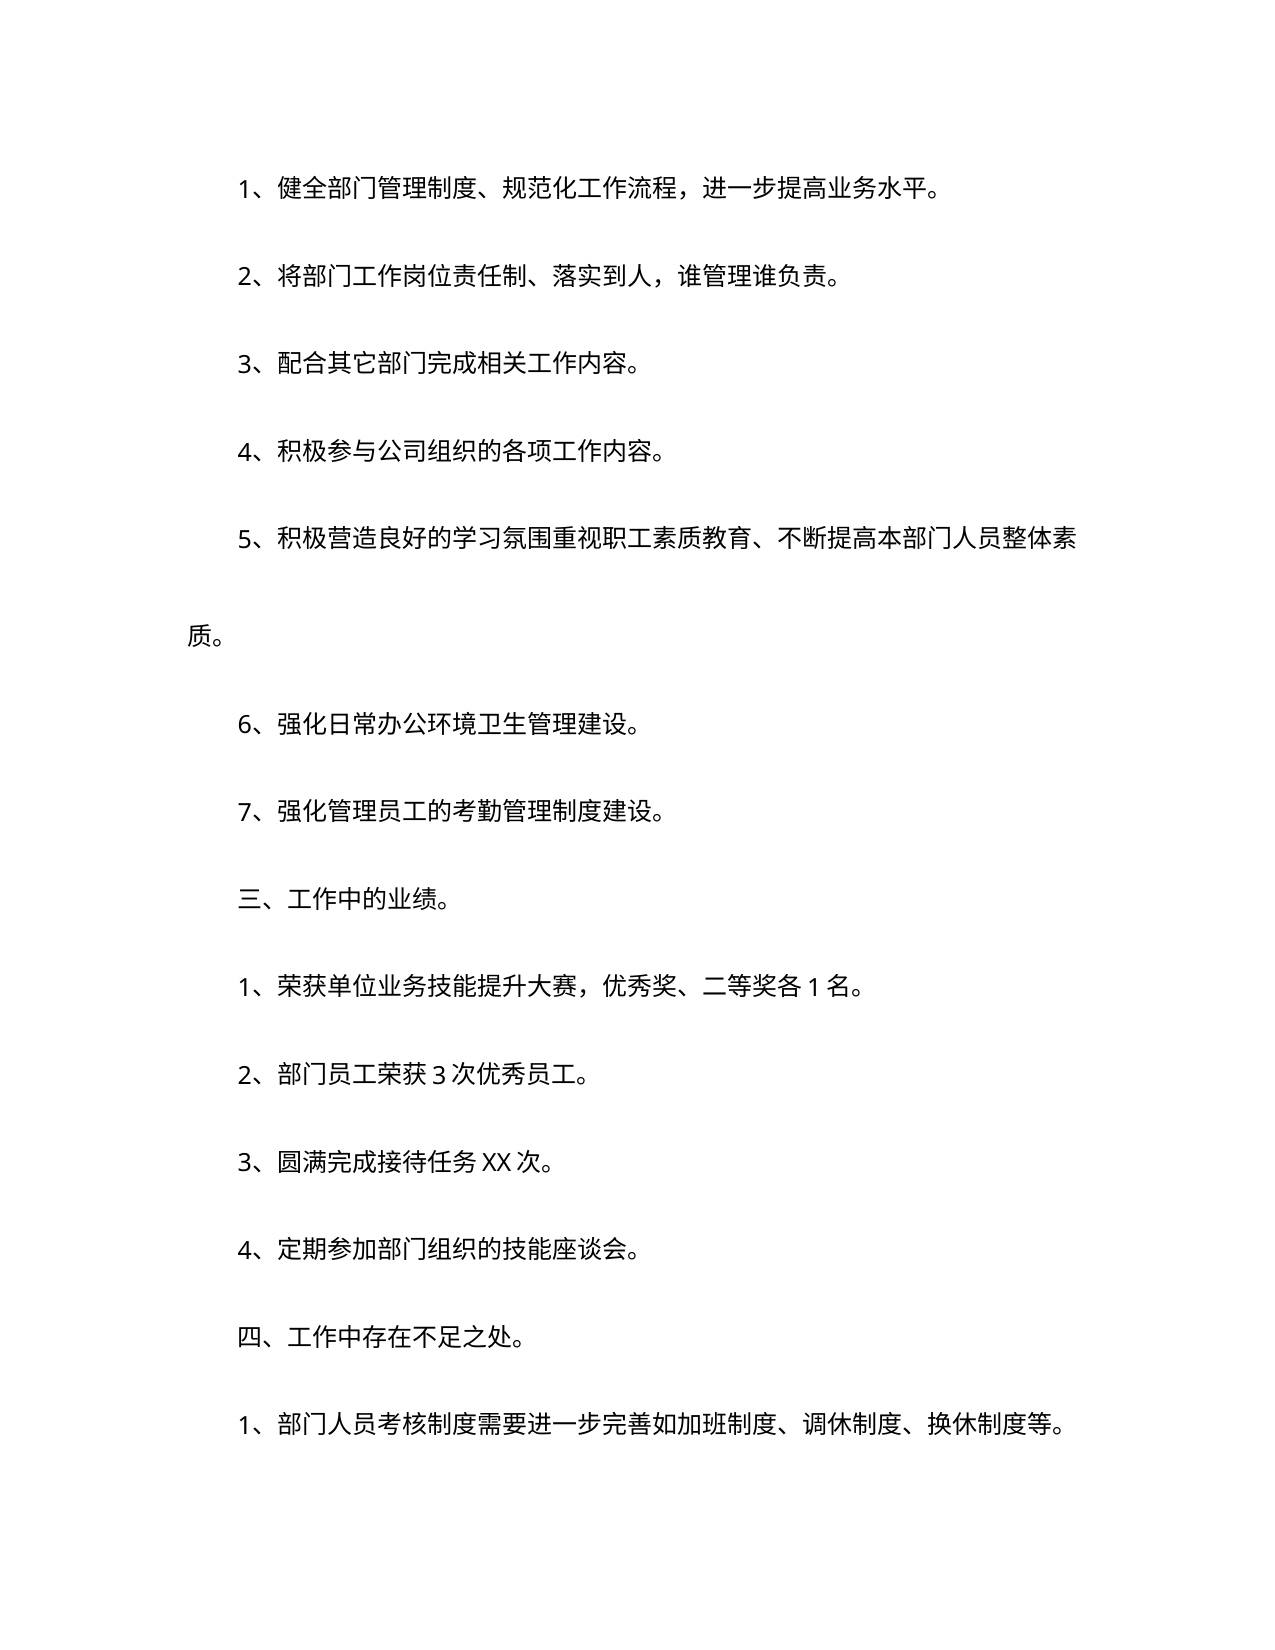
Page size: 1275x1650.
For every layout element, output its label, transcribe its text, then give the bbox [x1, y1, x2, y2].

text 4、定期参加部门组织的技能座谈会。 [187, 1220, 1087, 1285]
text 1、荣获单位业务技能提升大赛，优秀奖、二等奖各1名。 [187, 957, 1087, 1022]
text 1、健全部门管理制度、规范化工作流程，进一步提高业务水平。 [187, 159, 1087, 224]
text 四、工作中存在不足之处。 [187, 1307, 1087, 1372]
text 三、工作中的业绩。 [187, 869, 1087, 934]
text 5、积极营造良好的学习氛围重视职工素质教育、不断提高本部门人员整体素质。 [187, 509, 1087, 672]
text 4、积极参与公司组织的各项工作内容。 [187, 422, 1087, 487]
text 3、圆满完成接待任务XX次。 [187, 1132, 1087, 1197]
text 1、部门人员考核制度需要进一步完善如加班制度、调休制度、换休制度等。 [187, 1395, 1087, 1460]
text 6、强化日常办公环境卫生管理建设。 [187, 694, 1087, 759]
text 2、部门员工荣获3次优秀员工。 [187, 1045, 1087, 1110]
text 7、强化管理员工的考勤管理制度建设。 [187, 782, 1087, 847]
text 2、将部门工作岗位责任制、落实到人，谁管理谁负责。 [187, 246, 1087, 311]
text 3、配合其它部门完成相关工作内容。 [187, 334, 1087, 399]
